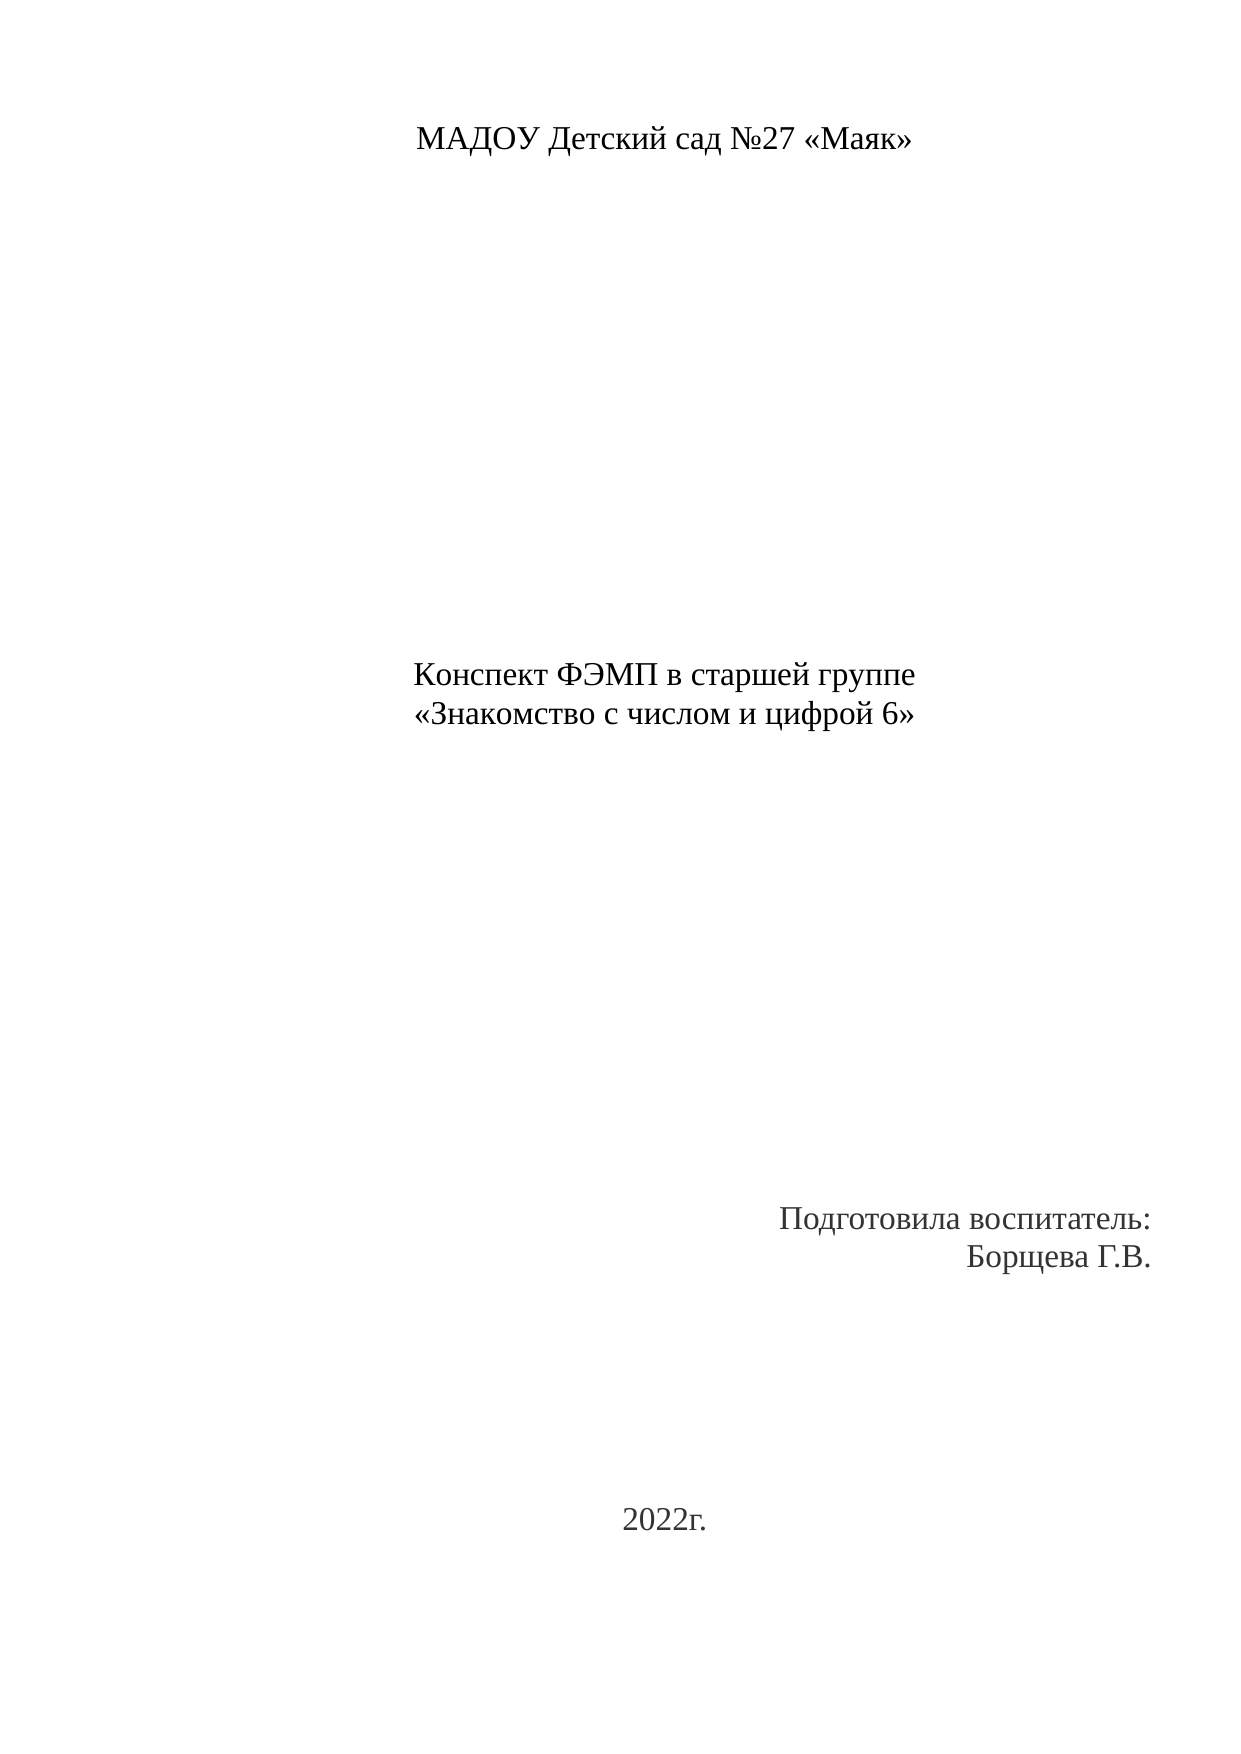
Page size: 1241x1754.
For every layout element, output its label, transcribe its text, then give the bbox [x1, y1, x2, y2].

text Борщева Г.В. [177, 1236, 1152, 1274]
text МАДОУ Детский сад №27 «Маяк» [177, 118, 1152, 156]
text Подготовила воспитатель: [177, 1198, 1152, 1236]
text 2022г. [177, 1499, 1152, 1537]
text Конспект ФЭМП в старшей группе [177, 654, 1152, 693]
text «Знакомство с числом и цифрой 6» [177, 693, 1152, 731]
